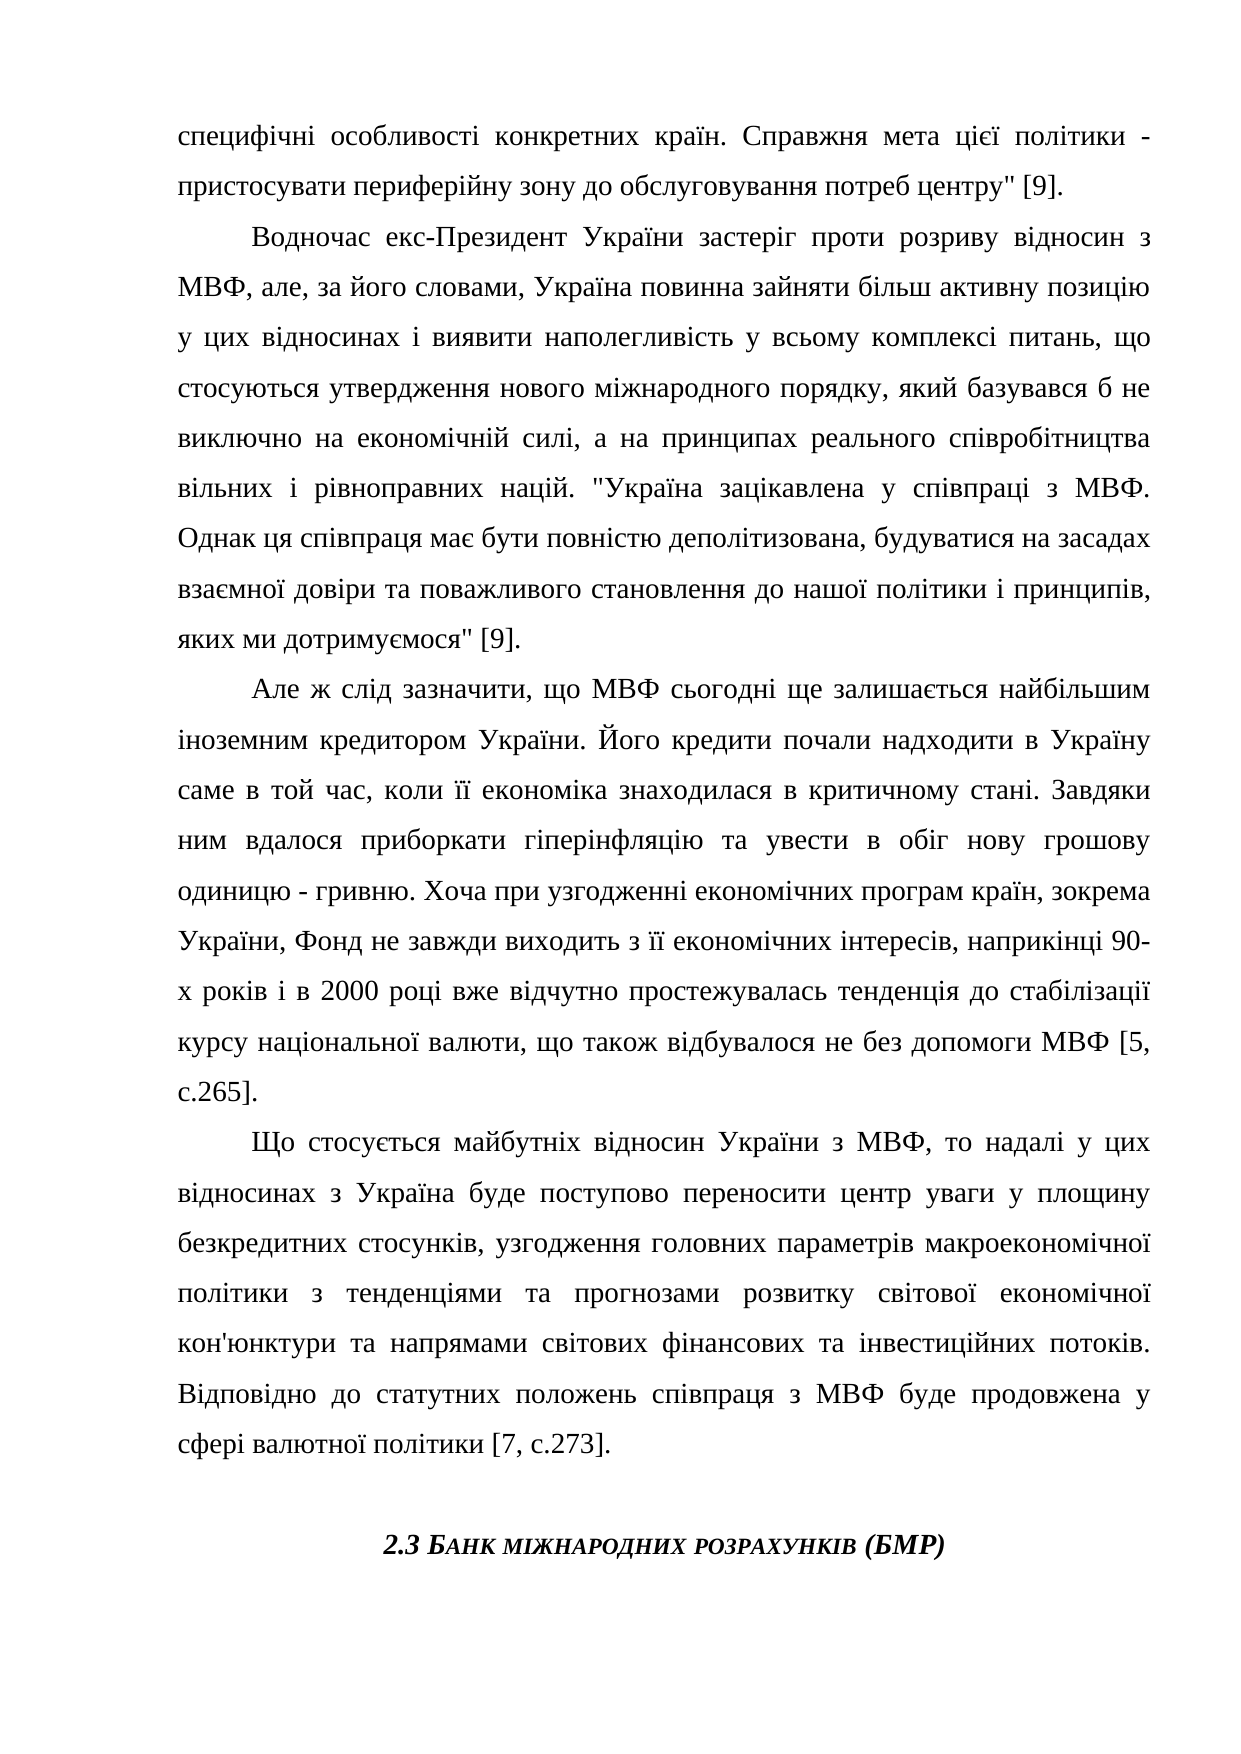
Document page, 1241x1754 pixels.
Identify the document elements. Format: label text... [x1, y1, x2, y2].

text Водночас екс-Президент України застеріг проти розриву відносин з МВФ, але, за його словами, Україна повинна зайняти більш активну позицію у цих відносинах і виявити наполегливість у всьому комплексі питань, що стосуються утвердження нового міжнародного порядку, який базувався б не виключно на економічній силі, а на принципах реального співробітництва вільних і рівноправних націй. "Україна зацікавлена у співпраці з МВФ. Однак ця співпраця має бути повністю деполітизована, будуватися на засадах взаємної довіри та поважливого становлення до нашої політики і принципів, яких ми дотримуємося" [9]. [177, 219, 1152, 655]
text Але ж слід зазначити, що МВФ сьогодні ще залишається найбільшим іноземним кредитором України. Його кредити почали надходити в Україну саме в той час, коли її економіка знаходилася в критичному стані. Завдяки ним вдалося приборкати гіперінфляцію та увести в обіг нову грошову одиницю - гривню. Хоча при узгодженні економічних програм країн, зокрема України, Фонд не завжди виходить з її економічних інтересів, наприкінці 90-х років і в 2000 році вже відчутно простежувалась тенденція до стабілізації курсу національної валюти, що також відбувалося не без допомоги МВФ [5, с.265]. [177, 672, 1152, 1108]
subtitle 2.3 Банк міжнародних розрахунків (БМР) [177, 1527, 1152, 1560]
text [177, 118, 1152, 202]
text Що стосується майбутніх відносин України з МВФ, то надалі у цих відносинах з Україна буде поступово переносити центр уваги у площину безкредитних стосунків, узгодження головних параметрів макроекономічної політики з тенденціями та прогнозами розвитку світової економічної кон'юнктури та напрямами світових фінансових та інвестиційних потоків. Відповідно до статутних положень співпраця з МВФ буде продовжена у сфері валютної політики [7, с.273]. [177, 1124, 1152, 1460]
